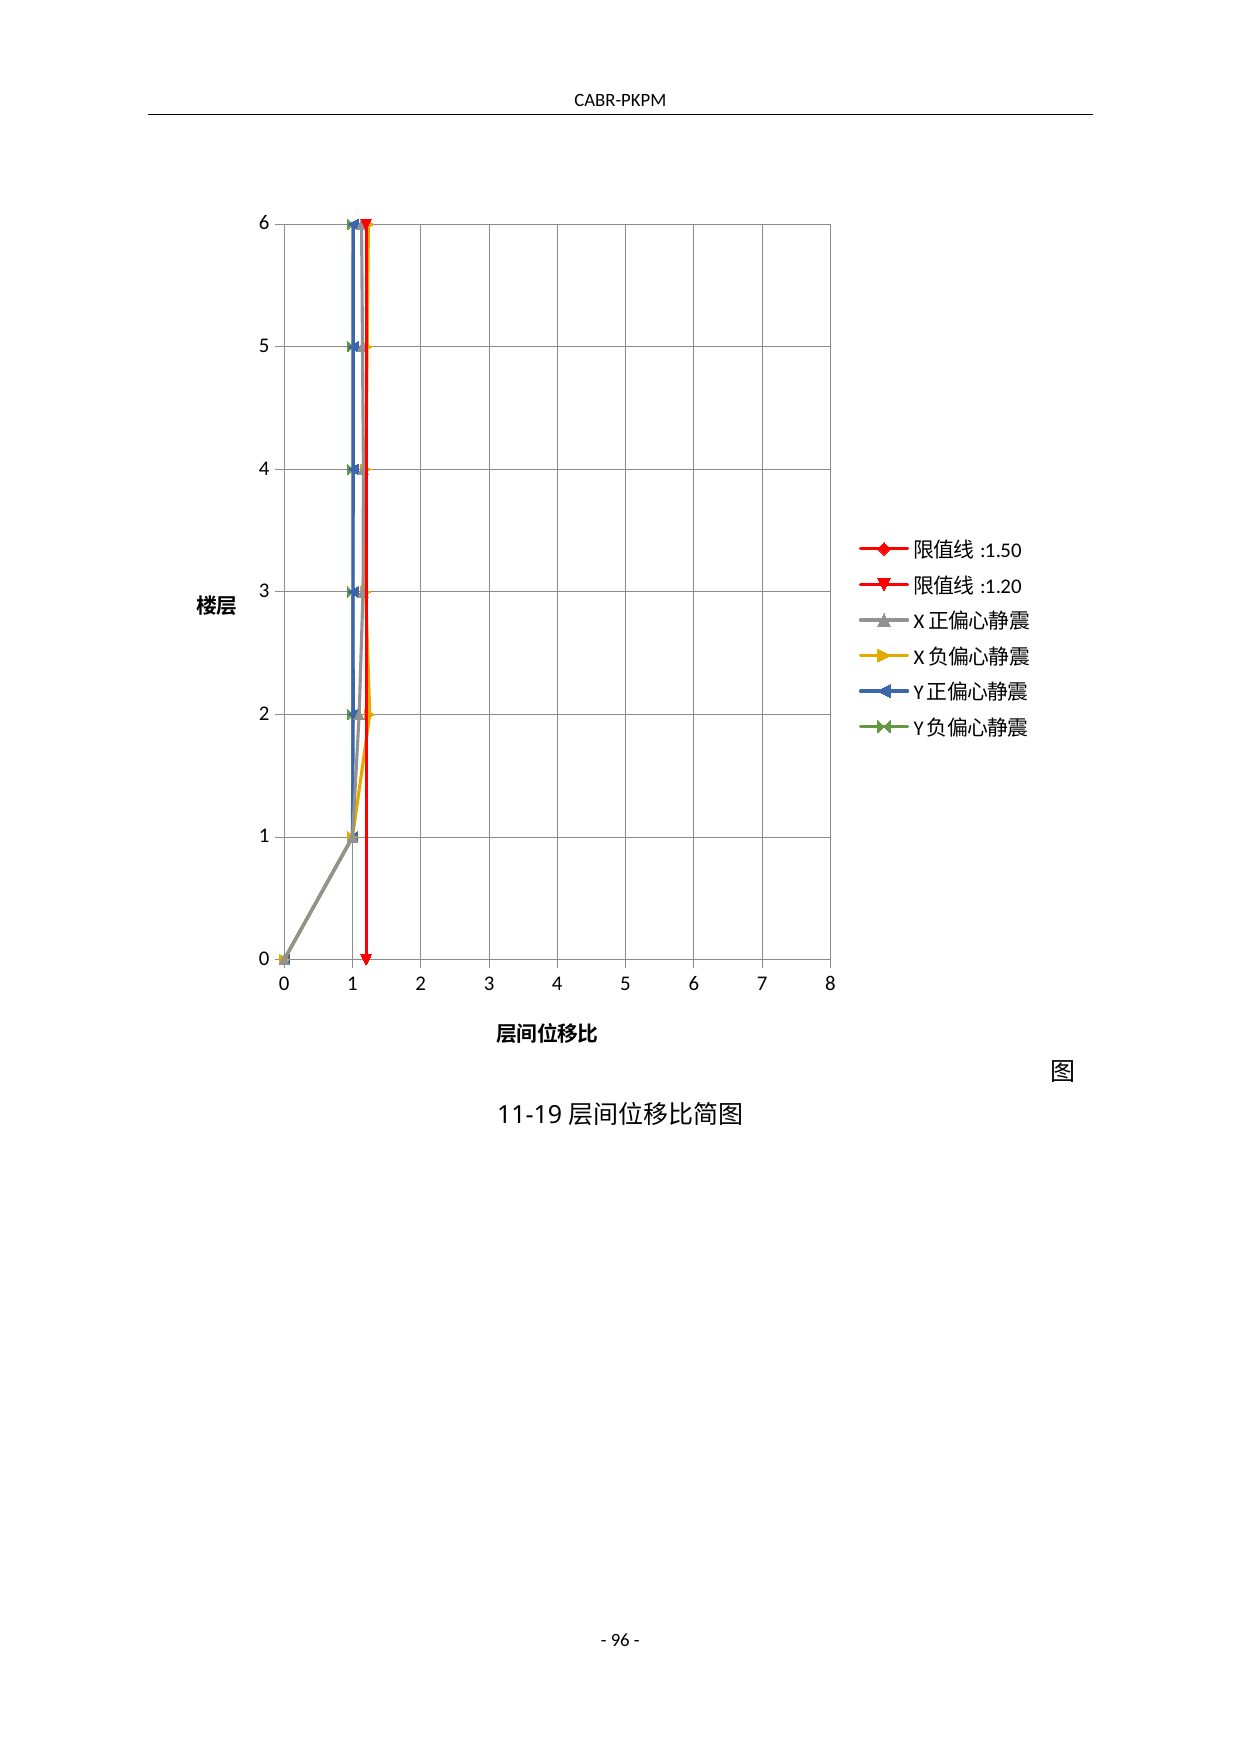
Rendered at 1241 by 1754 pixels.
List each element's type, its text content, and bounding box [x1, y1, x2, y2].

text 图11-19 层间位移比简图 [148, 194, 1093, 1136]
